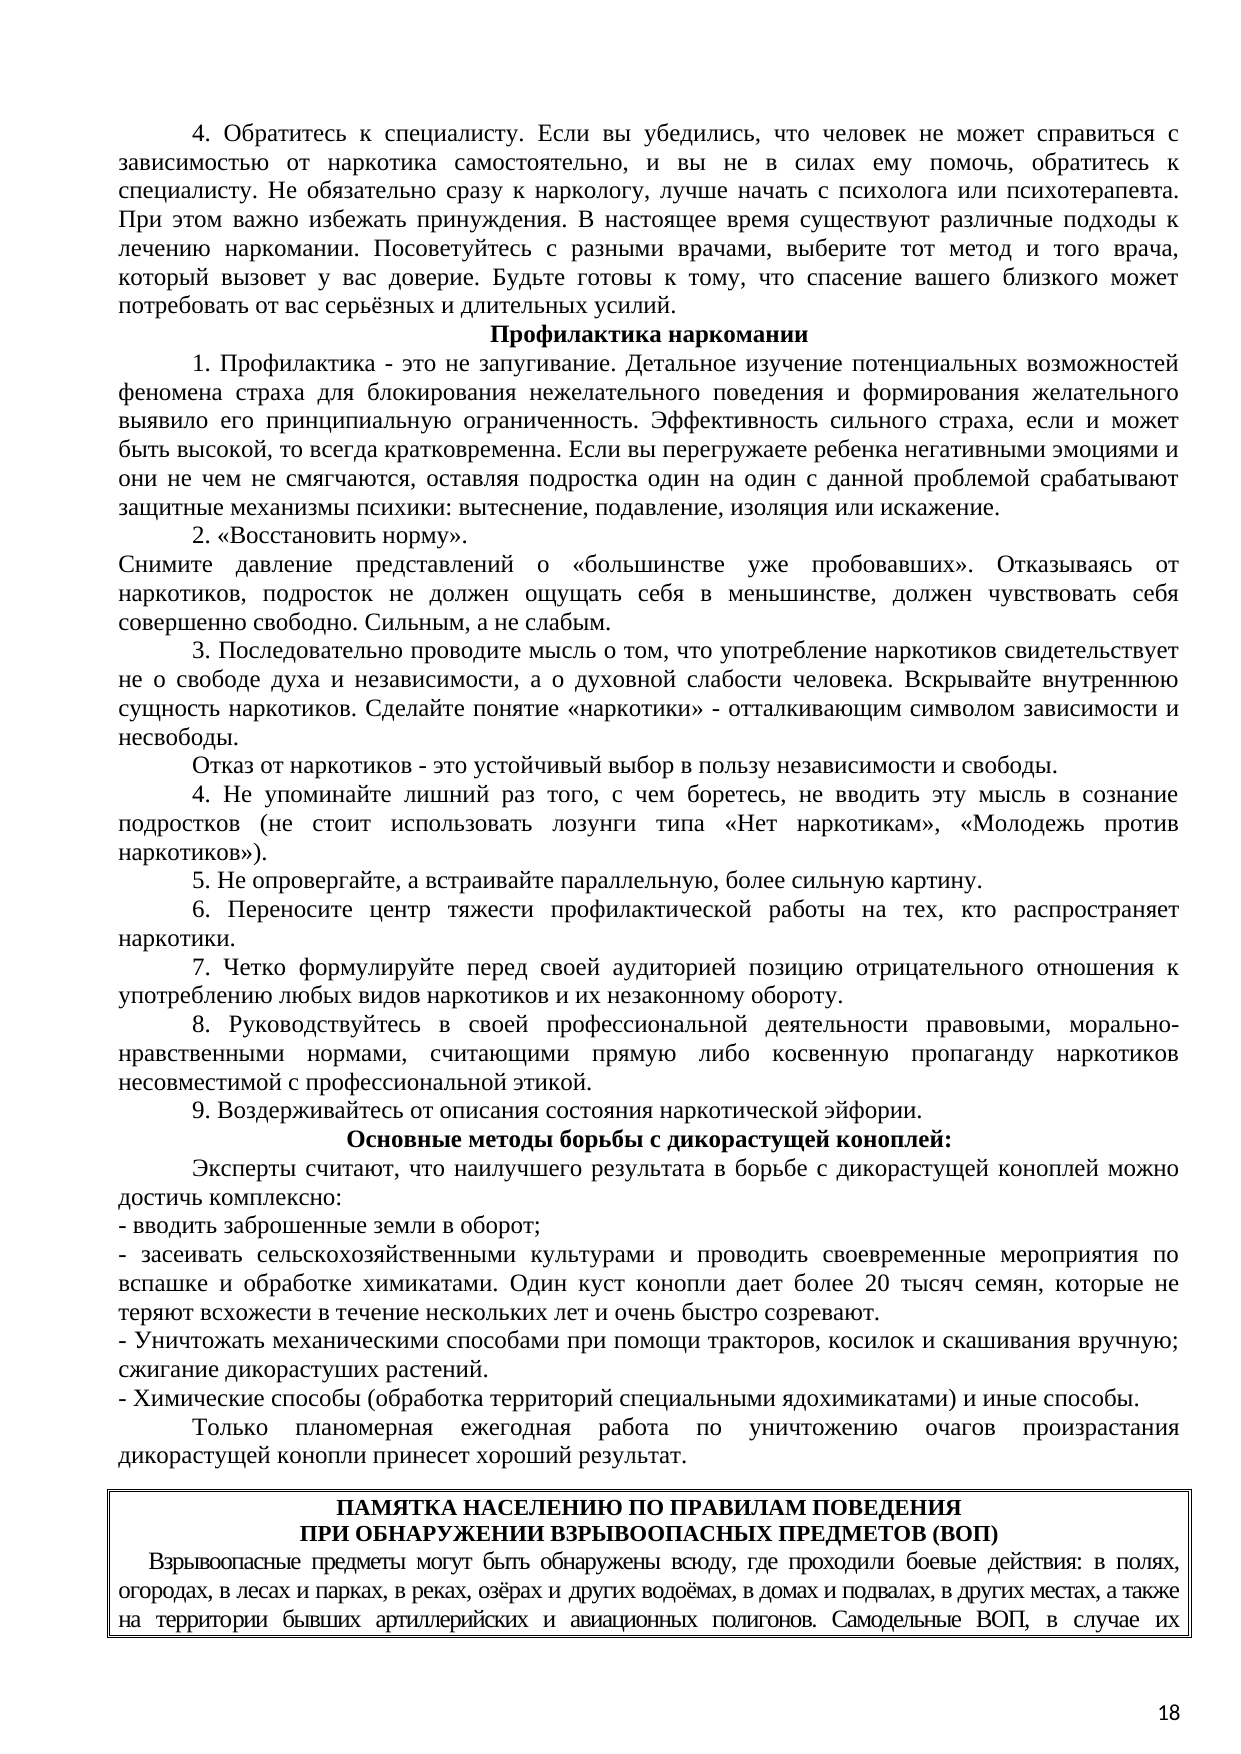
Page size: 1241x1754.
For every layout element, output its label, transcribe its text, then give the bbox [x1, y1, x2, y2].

text Основные методы борьбы с дикорастущей коноплей: [118, 1124, 1180, 1153]
text - вводить заброшенные земли в оборот; [118, 1211, 1180, 1239]
text 3. Последовательно проводите мысль о том, что употребление наркотиков свидетельствует не о свободе духа и независимости, а о духовной слабости человека. Вскрывайте внутреннюю сущность наркотиков. Сделайте понятие «наркотики» - отталкивающим символом зависимости и несвободы. [118, 636, 1180, 751]
text 2. «Восстановить норму». [118, 521, 1180, 549]
text ПРИ ОБНАРУЖЕНИИ ВЗРЫВООПАСНЫХ ПРЕДМЕТОВ (ВОП) [118, 1520, 1180, 1541]
text Снимите давление представлений о «большинстве уже пробовавших». Отказываясь от наркотиков, подросток не должен ощущать себя в меньшинстве, должен чувствовать себя совершенно свободно. Сильным, а не слабым. [118, 549, 1180, 636]
text Только планомерная ежегодная работа по уничтожению очагов произрастания дикорастущей конопли принесет хороший результат. [118, 1412, 1180, 1469]
text 7. Четко формулируйте перед своей аудиторией позицию отрицательного отношения к употреблению любых видов наркотиков и их незаконному обороту. [118, 952, 1180, 1009]
text 5. Не опровергайте, а встраивайте параллельную, более сильную картину. [118, 866, 1180, 894]
text - засеивать сельскохозяйственными культурами и проводить своевременные мероприятия по вспашке и обработке химикатами. Один куст конопли дает более 20 тысяч семян, которые не теряют всхожести в течение нескольких лет и очень быстро созревают. [118, 1239, 1180, 1326]
text 4. Обратитесь к специалисту. Если вы убедились, что человек не может справиться с зависимостью от наркотика самостоятельно, и вы не в силах ему помочь, обратитесь к специалисту. Не обязательно сразу к наркологу, лучше начать с психолога или психотерапевта. При этом важно избежать принуждения. В настоящее время существуют различные подходы к лечению наркомании. Посоветуйтесь с разными врачами, выберите тот метод и того врача, который вызовет у вас доверие. Будьте готовы к тому, что спасение вашего близкого может потребовать от вас серьёзных и длительных усилий. [118, 118, 1180, 319]
text 8. Руководствуйтесь в своей профессиональной деятельности правовыми, морально-нравственными нормами, считающими прямую либо косвенную пропаганду наркотиков несовместимой с профессиональной этикой. [118, 1009, 1180, 1096]
text Отказ от наркотиков - это устойчивый выбор в пользу независимости и свободы. [118, 751, 1180, 779]
text - Химические способы (обработка территорий специальными ядохимикатами) и иные способы. [118, 1383, 1180, 1412]
text 9. Воздерживайтесь от описания состояния наркотической эйфории. [118, 1096, 1180, 1124]
text - Уничтожать механическими способами при помощи тракторов, косилок и скашивания вручную; сжигание дикорастуших растений. [118, 1326, 1180, 1383]
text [110, 1541, 1188, 1635]
text Эксперты считают, что наилучшего результата в борьбе с дикорастущей коноплей можно достичь комплексно: [118, 1153, 1180, 1211]
text Профилактика наркомании [118, 319, 1180, 348]
text 1. Профилактика - это не запугивание. Детальное изучение потенциальных возможностей феномена страха для блокирования нежелательного поведения и формирования желательного выявило его принципиальную ограниченность. Эффективность сильного страха, если и может быть высокой, то всегда кратковременна. Если вы перегружаете ребенка негативными эмоциями и они не чем не смягчаются, оставляя подростка один на один с данной проблемой срабатывают защитные механизмы психики: вытеснение, подавление, изоляция или искажение. [118, 348, 1180, 521]
text 6. Переносите центр тяжести профилактической работы на тех, кто распространяет наркотики. [118, 894, 1180, 952]
text ПАМЯТКА НАСЕЛЕНИЮ ПО ПРАВИЛАМ ПОВЕДЕНИЯ [110, 1492, 1188, 1520]
text 4. Не упоминайте лишний раз того, с чем боретесь, не вводить эту мысль в сознание подростков (не стоит использовать лозунги типа «Нет наркотикам», «Молодежь против наркотиков»). [118, 779, 1180, 866]
